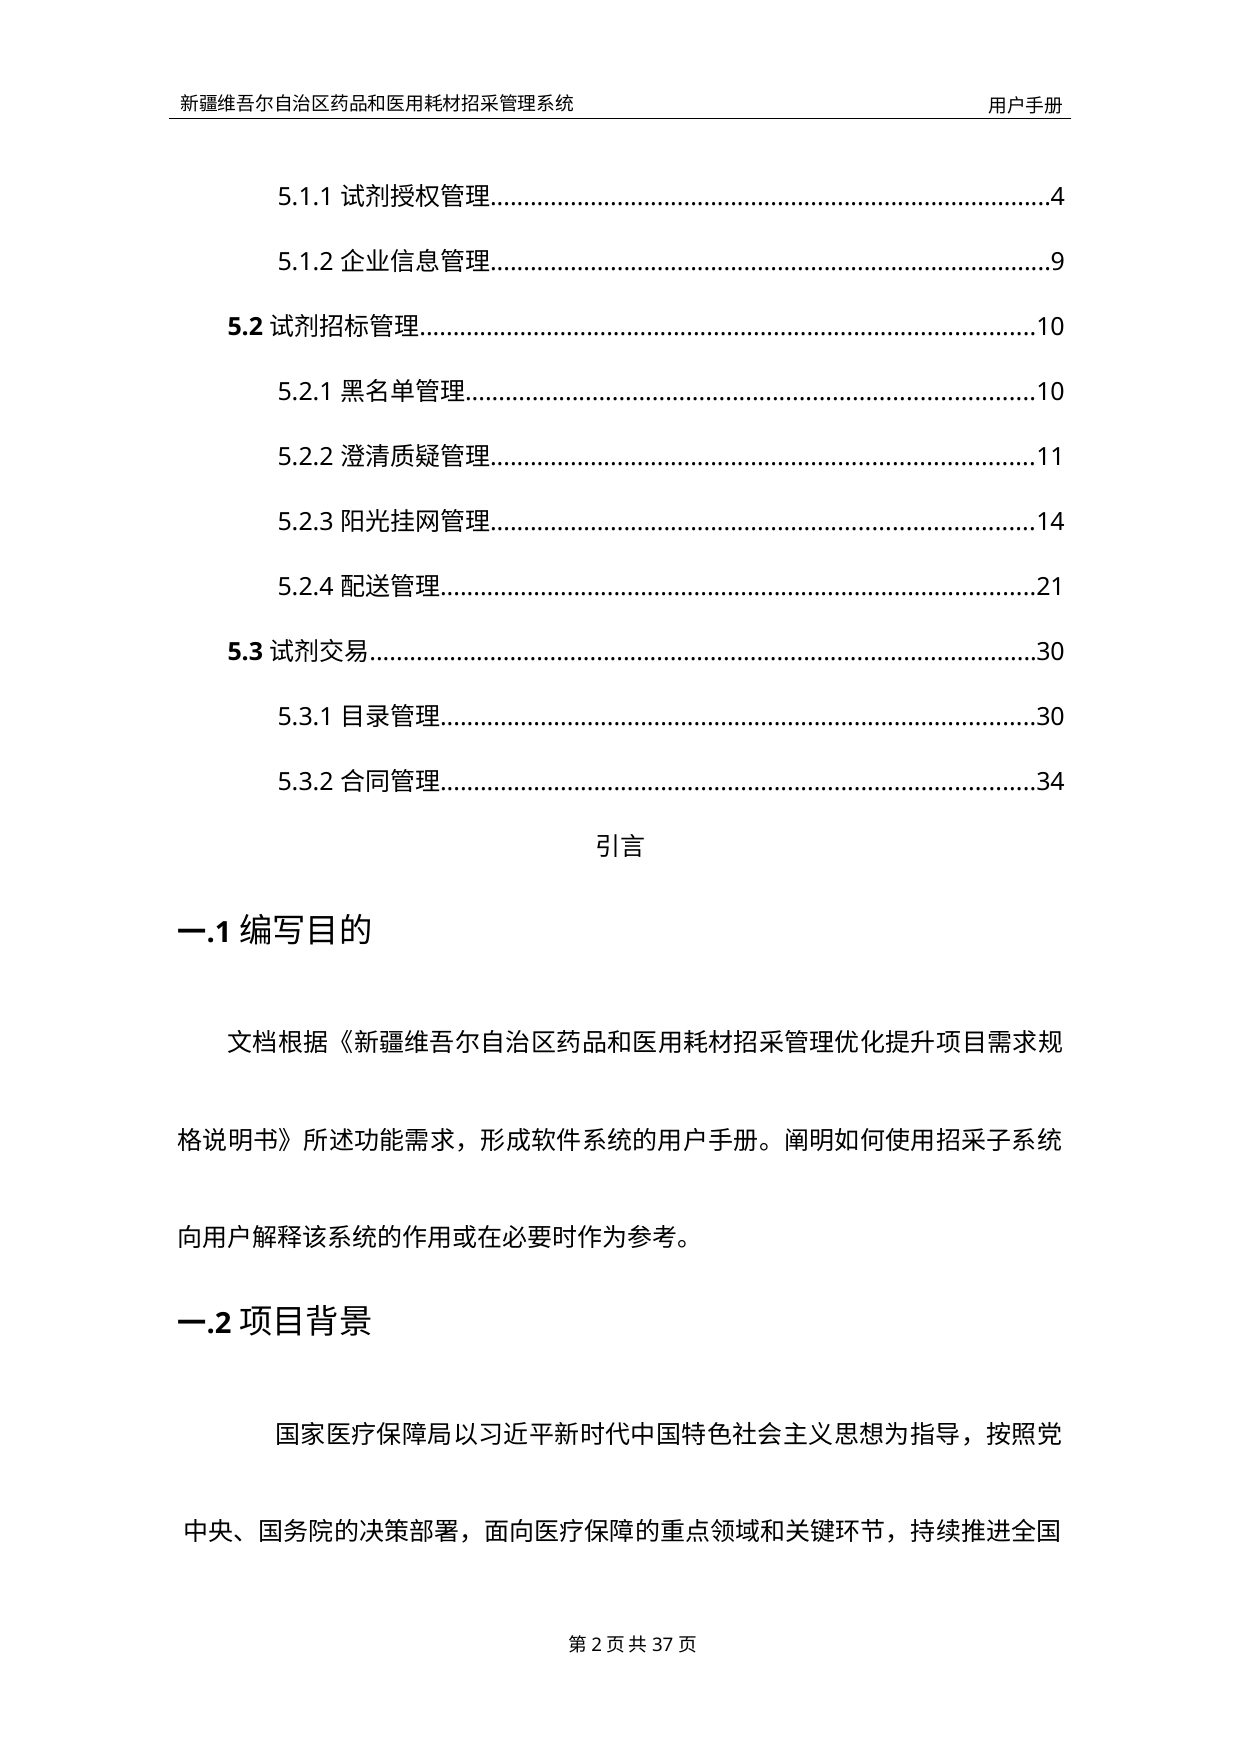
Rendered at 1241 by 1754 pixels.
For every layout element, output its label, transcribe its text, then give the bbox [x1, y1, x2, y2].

subtitle 编写目的 [177, 895, 1063, 960]
text 5.2.1 黑名单管理 10 [277, 357, 1063, 422]
text 5.2 试剂招标管理 10 [227, 292, 1063, 357]
text 5.1.2 企业信息管理 9 [277, 227, 1063, 292]
text 文档根据《新疆维吾尔自治区药品和医用耗材招采管理优化提升项目需求规格说明书》所述功能需求，形成软件系统的用户手册。阐明如何使用招采子系统，向用户解释该系统的作用或在必要时作为参考。 [177, 1008, 1063, 1268]
text 5.3 试剂交易 30 [227, 617, 1063, 682]
text 5.3.1 目录管理 30 [277, 682, 1063, 747]
subtitle 项目背景 [177, 1286, 1063, 1351]
text 5.2.4 配送管理 21 [277, 552, 1063, 617]
text 5.1.1 试剂授权管理 4 [277, 162, 1063, 227]
text 5.2.2 澄清质疑管理 11 [277, 422, 1063, 487]
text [183, 1400, 1063, 1562]
text 引言 [177, 812, 1063, 877]
text 5.2.3 阳光挂网管理 14 [277, 487, 1063, 552]
text 5.3.2 合同管理 34 [277, 747, 1063, 812]
